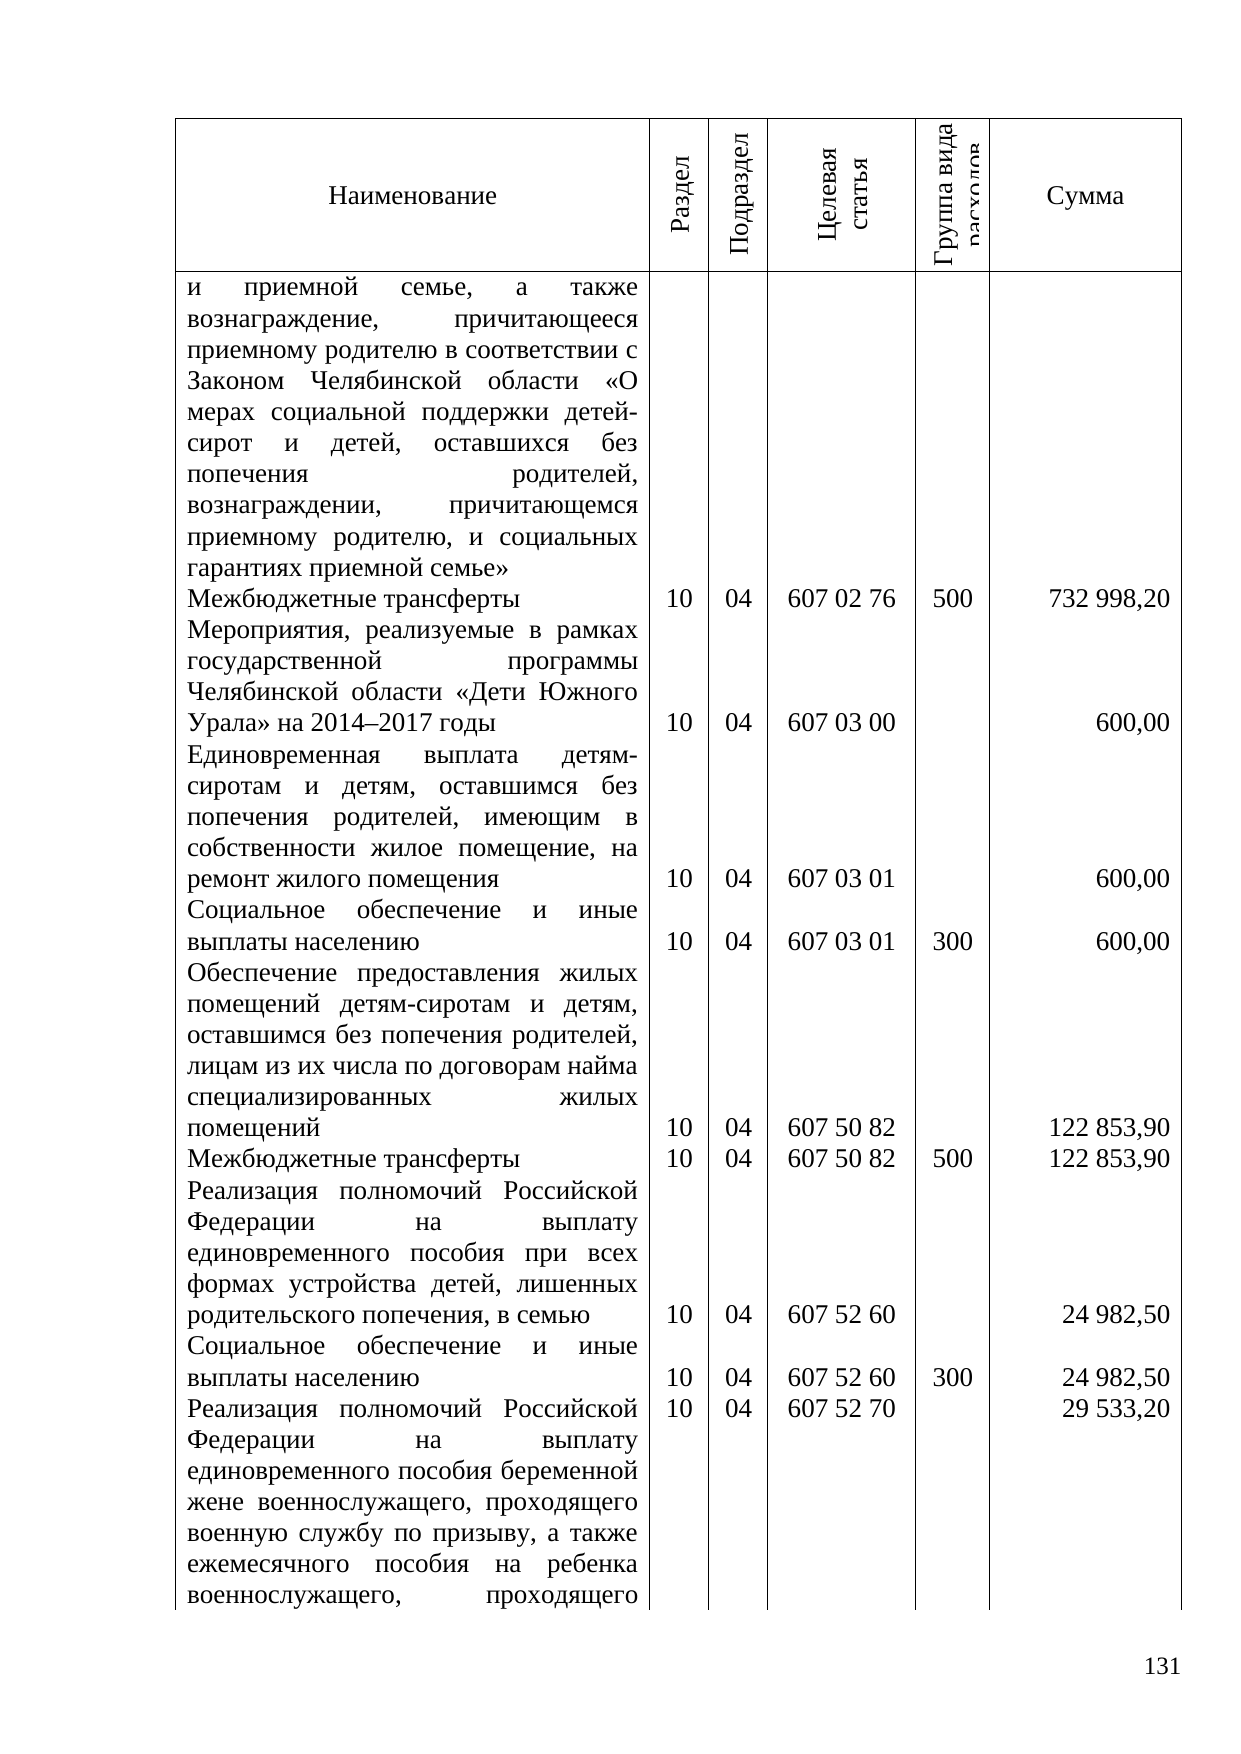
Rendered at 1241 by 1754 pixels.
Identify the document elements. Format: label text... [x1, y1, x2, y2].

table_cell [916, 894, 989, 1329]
table_header Раздел [650, 119, 708, 271]
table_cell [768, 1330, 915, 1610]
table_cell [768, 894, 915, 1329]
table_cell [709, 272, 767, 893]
table_header Подраздел [709, 119, 767, 271]
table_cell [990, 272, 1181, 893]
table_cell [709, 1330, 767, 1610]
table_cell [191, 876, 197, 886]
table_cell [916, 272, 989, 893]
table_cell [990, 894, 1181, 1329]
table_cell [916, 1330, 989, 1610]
table_header Наименование [176, 119, 649, 271]
table_header Целевая статья [768, 119, 915, 271]
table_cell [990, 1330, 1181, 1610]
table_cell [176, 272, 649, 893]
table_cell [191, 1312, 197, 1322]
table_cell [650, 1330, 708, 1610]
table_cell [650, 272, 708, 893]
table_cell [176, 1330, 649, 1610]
table_header Группа вида расходов [916, 119, 989, 271]
table_header Сумма [990, 119, 1181, 271]
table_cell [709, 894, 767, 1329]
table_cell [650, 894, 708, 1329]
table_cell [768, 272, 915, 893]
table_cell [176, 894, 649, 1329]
